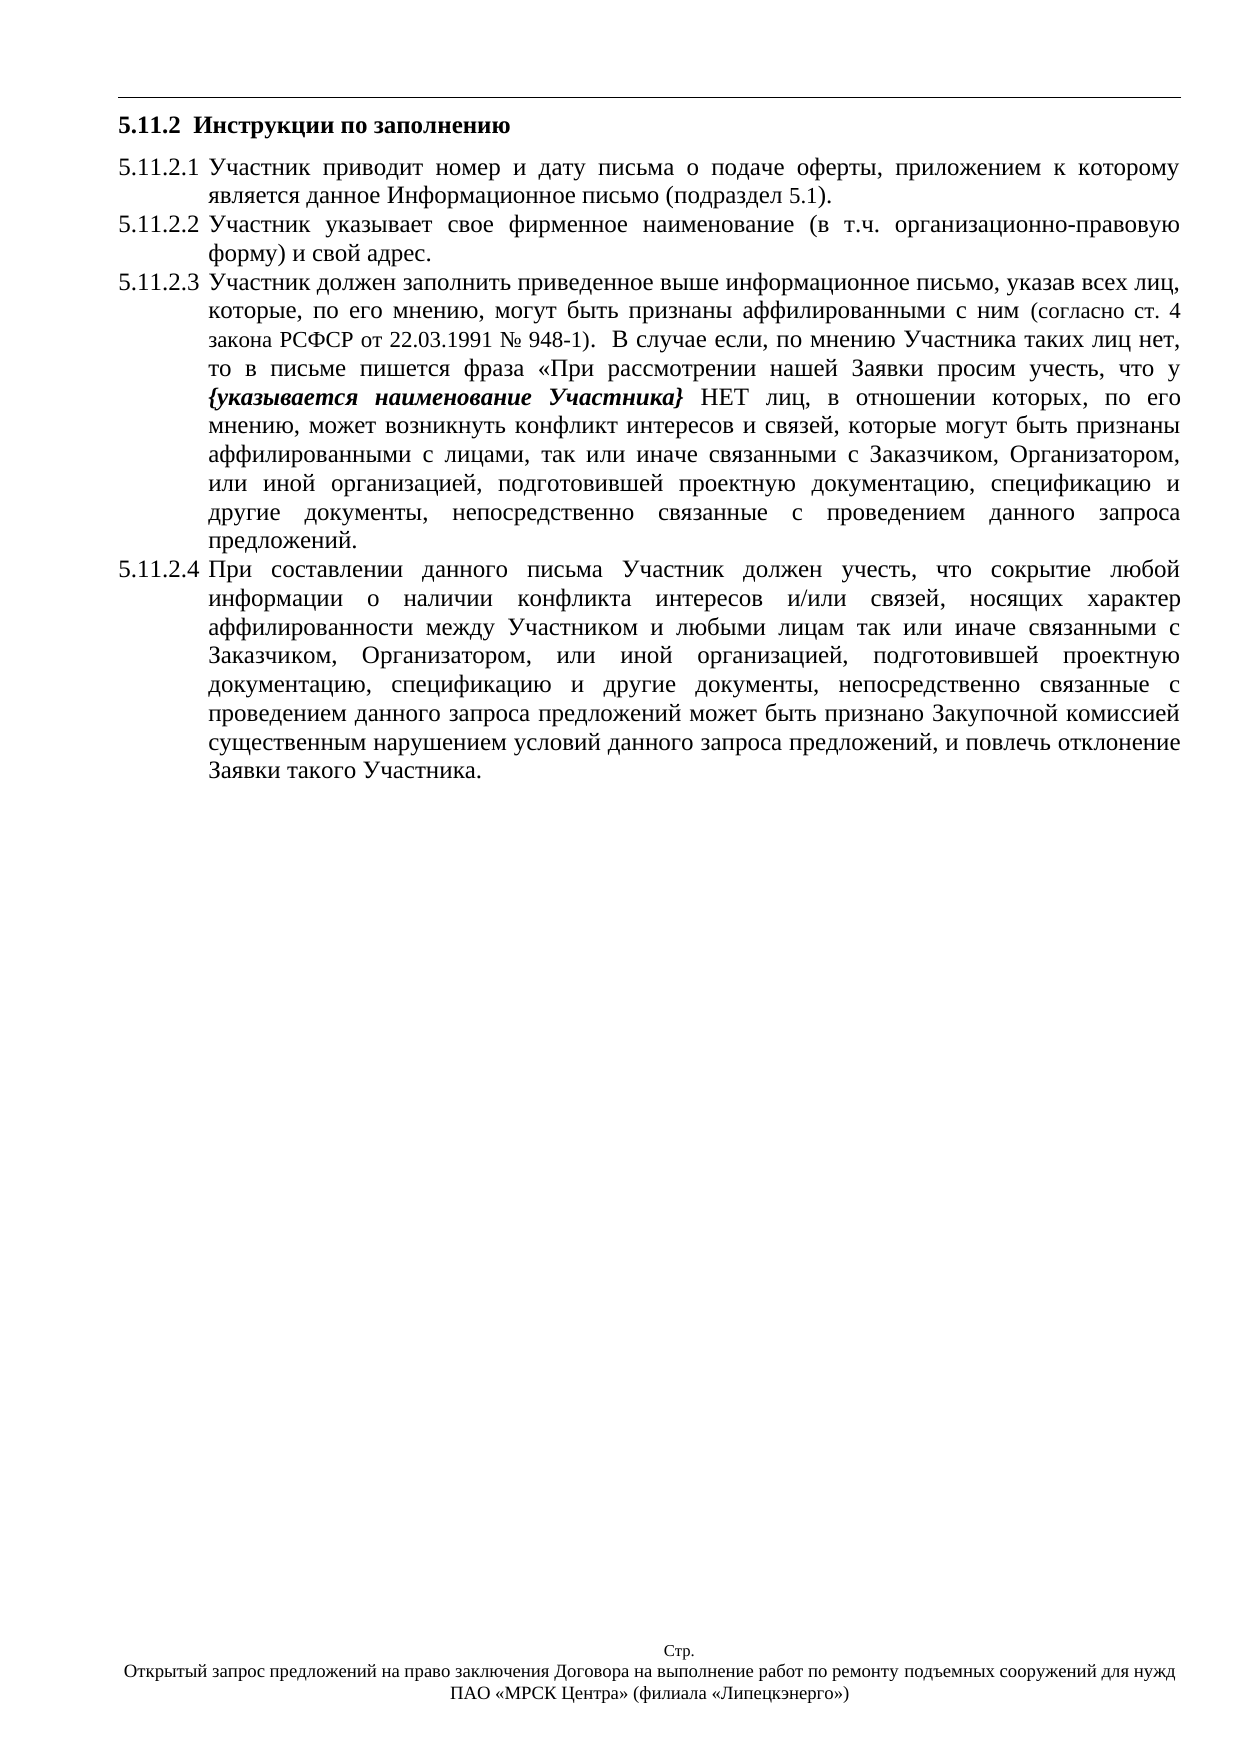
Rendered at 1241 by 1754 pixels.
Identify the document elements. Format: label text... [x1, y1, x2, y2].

list При составлении данного письма Участник должен учесть, что сокрытие любой информации о наличии конфликта интересов и/или связей, носящих характер аффилированности между Участником и любыми лицам так или иначе связанными с Заказчиком, Организатором, или иной организацией, подготовившей проектную документацию, спецификацию и другие документы, непосредственно связанные с проведением данного запроса предложений может быть признано Закупочной комиссией существенным нарушением условий данного запроса предложений, и повлечь отклонение Заявки такого Участника. [118, 554, 1181, 784]
list Участник указывает свое фирменное наименование (в т.ч. организационно-правовую форму) и свой адрес. [118, 209, 1181, 267]
list Участник приводит номер и дату письма о подаче оферты, приложением к которому является данное Информационное письмо (подраздел 5.1). [118, 152, 1181, 209]
list Участник должен заполнить приведенное выше информационное письмо, указав всех лиц, которые, по его мнению, могут быть признаны аффилированными с ним (согласно ст. 4 закона РСФСР от 22.03.1991 № 948-1). В случае если, по мнению Участника таких лиц нет, то в письме пишется фраза «При рассмотрении нашей Заявки просим учесть, что у {указывается наименование Участника} НЕТ лиц, в отношении которых, по его мнению, может возникнуть конфликт интересов и связей, которые могут быть признаны аффилированными с лицами, так или иначе связанными с Заказчиком, Организатором, или иной организацией, подготовившей проектную документацию, спецификацию и другие документы, непосредственно связанные с проведением данного запроса предложений. [118, 267, 1181, 554]
subtitle Инструкции по заполнению [118, 111, 1181, 139]
